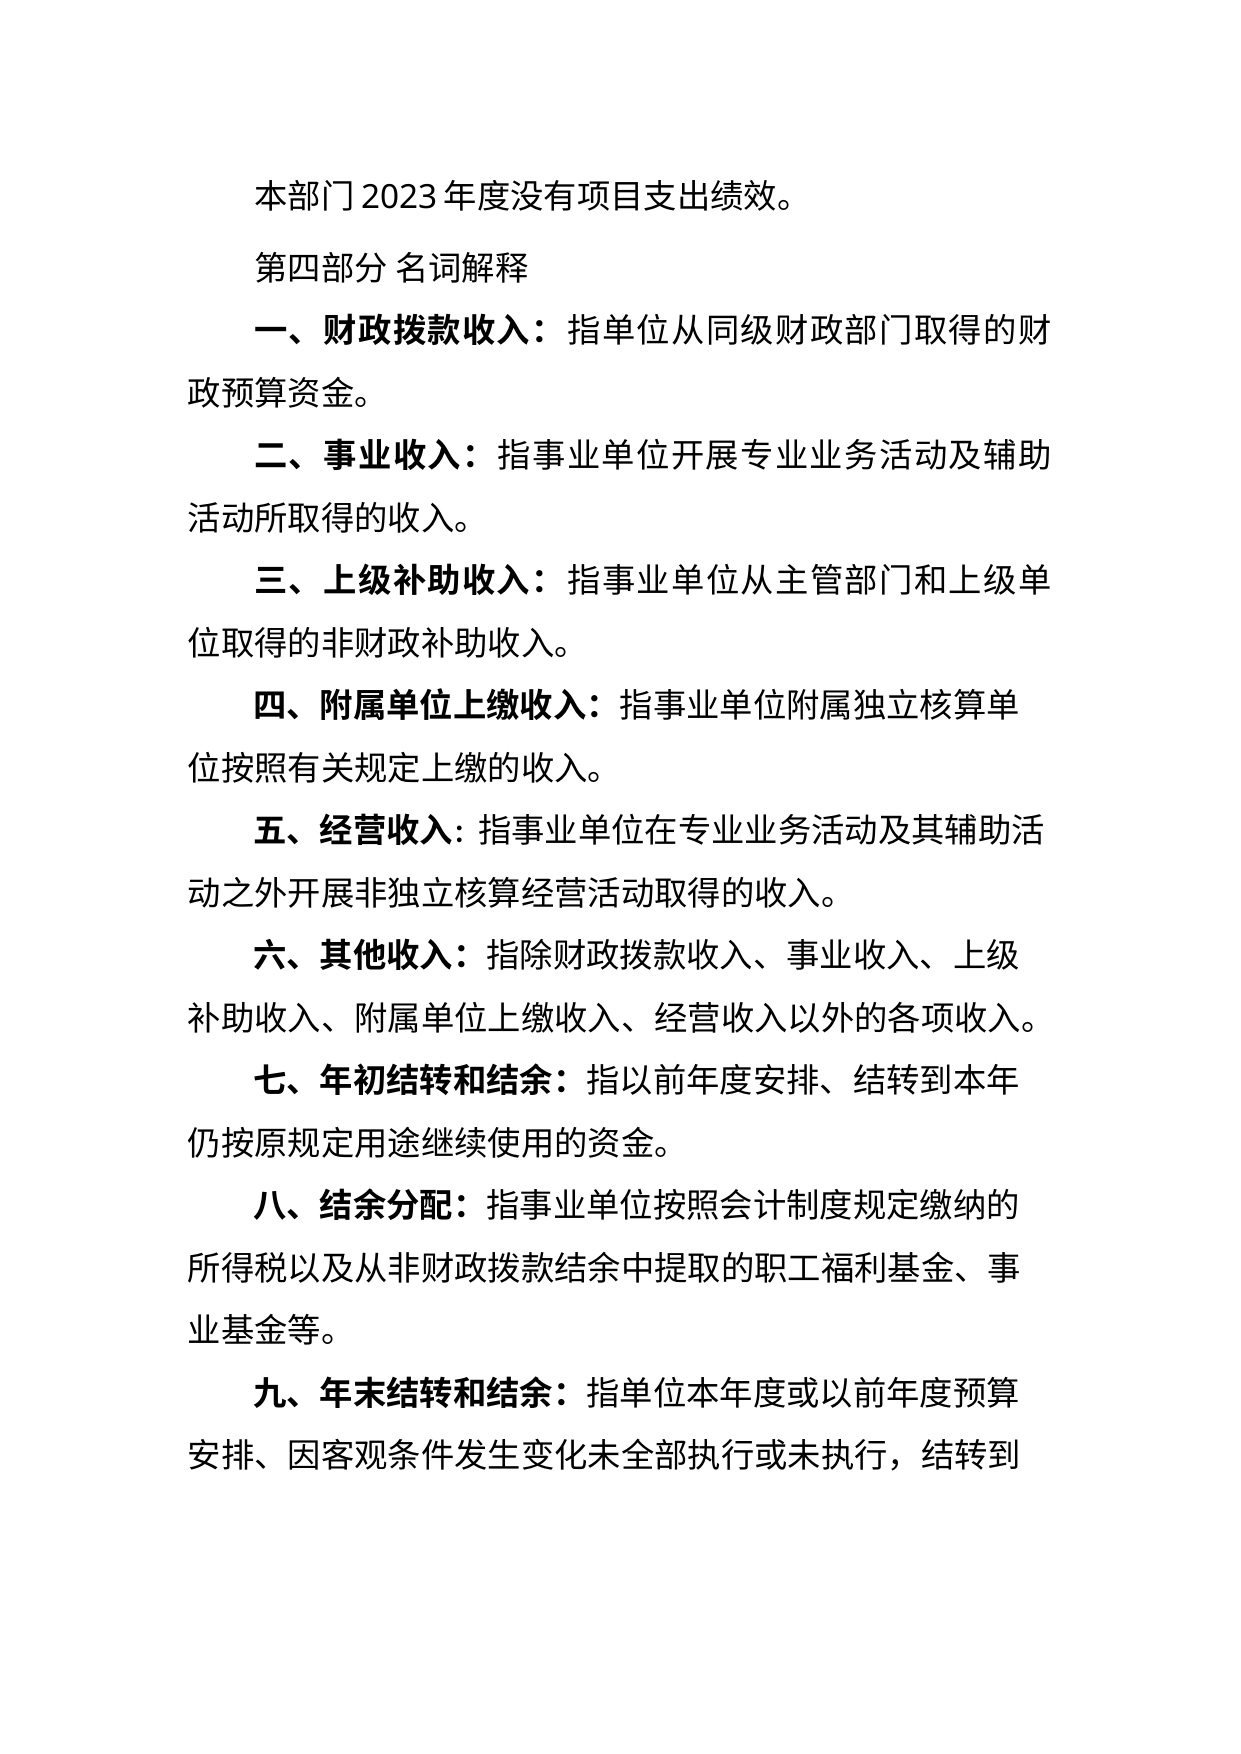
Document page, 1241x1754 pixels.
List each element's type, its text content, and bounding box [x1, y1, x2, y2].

text 一、财政拨款收入：指单位从同级财政部门取得的财政预算资金。 [187, 289, 1053, 414]
text 二、事业收入：指事业单位开展专业业务活动及辅助活动所取得的收入。 [187, 414, 1053, 539]
text 八、结余分配：指事业单位按照会计制度规定缴纳的所得税以及从非财政拨款结余中提取的职工福利基金、事业基金等。 [187, 1164, 1053, 1352]
text 七、年初结转和结余：指以前年度安排、结转到本年仍按原规定用途继续使用的资金。 [187, 1039, 1053, 1164]
text 三、上级补助收入：指事业单位从主管部门和上级单位取得的非财政补助收入。 [187, 539, 1053, 664]
text 五、经营收入：指事业单位在专业业务活动及其辅助活动之外开展非独立核算经营活动取得的收入。 [187, 789, 1053, 914]
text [187, 1352, 1053, 1477]
text 六、其他收入：指除财政拨款收入、事业收入、上级补助收入、附属单位上缴收入、经营收入以外的各项收入。 [187, 914, 1053, 1039]
text 本部门2023年度没有项目支出绩效。 [187, 162, 1053, 227]
text 四、附属单位上缴收入：指事业单位附属独立核算单位按照有关规定上缴的收入。 [187, 664, 1053, 789]
text 第四部分 名词解释 [187, 227, 1053, 289]
